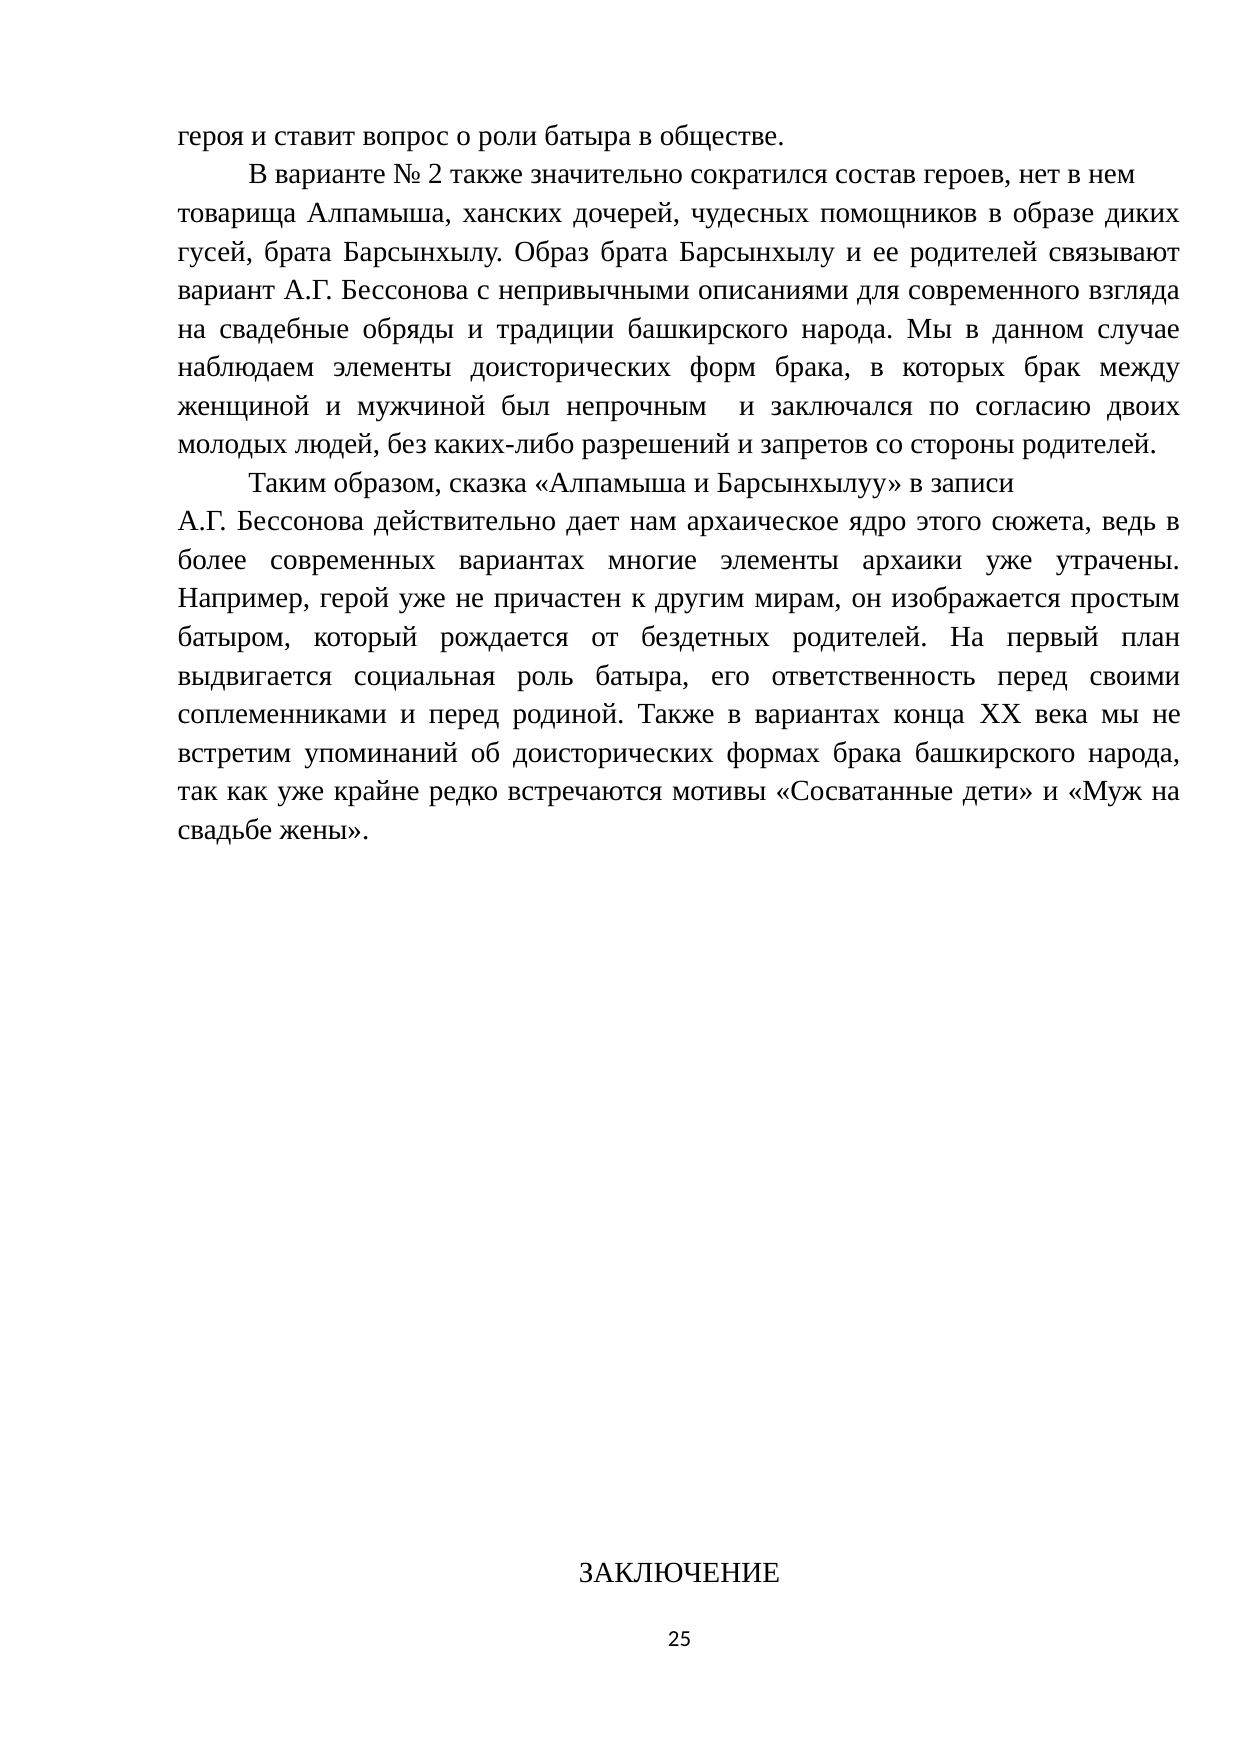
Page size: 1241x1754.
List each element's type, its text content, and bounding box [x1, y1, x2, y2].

text товарища Алпамыша, ханских дочерей, чудесных помощников в образе диких гусей, брата Барсынхылу. Образ брата Барсынхылу и ее родителей связывают вариант А.Г. Бессонова с непривычными описаниями для современного взгляда на свадебные обряды и традиции башкирского народа. Мы в данном случае наблюдаем элементы доисторических форм брака, в которых брак между женщиной и мужчиной был непрочным и заключался по согласию двоих молодых людей, без каких-либо разрешений и запретов со стороны родителей. [177, 195, 1181, 460]
text А.Г. Бессонова действительно дает нам архаическое ядро этого сюжета, ведь в более современных вариантах многие элементы архаики уже утрачены. Например, герой уже не причастен к другим мирам, он изображается простым батыром, который рождается от бездетных родителей. На первый план выдвигается социальная роль батыра, его ответственность перед своими соплеменниками и перед родиной. Также в вариантах конца XX века мы не встретим упоминаний об доисторических формах брака башкирского народа, так как уже крайне редко встречаются мотивы «Сосватанные дети» и «Муж на свадьбе жены». [177, 503, 1181, 845]
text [177, 118, 1181, 152]
text В варианте № 2 также значительно сократился состав героев, нет в нем [177, 157, 1181, 190]
text Таким образом, сказка «Алпамыша и Барсынхылуу» в записи [177, 465, 1181, 498]
text ЗАКЛЮЧЕНИЕ [177, 1555, 1181, 1588]
